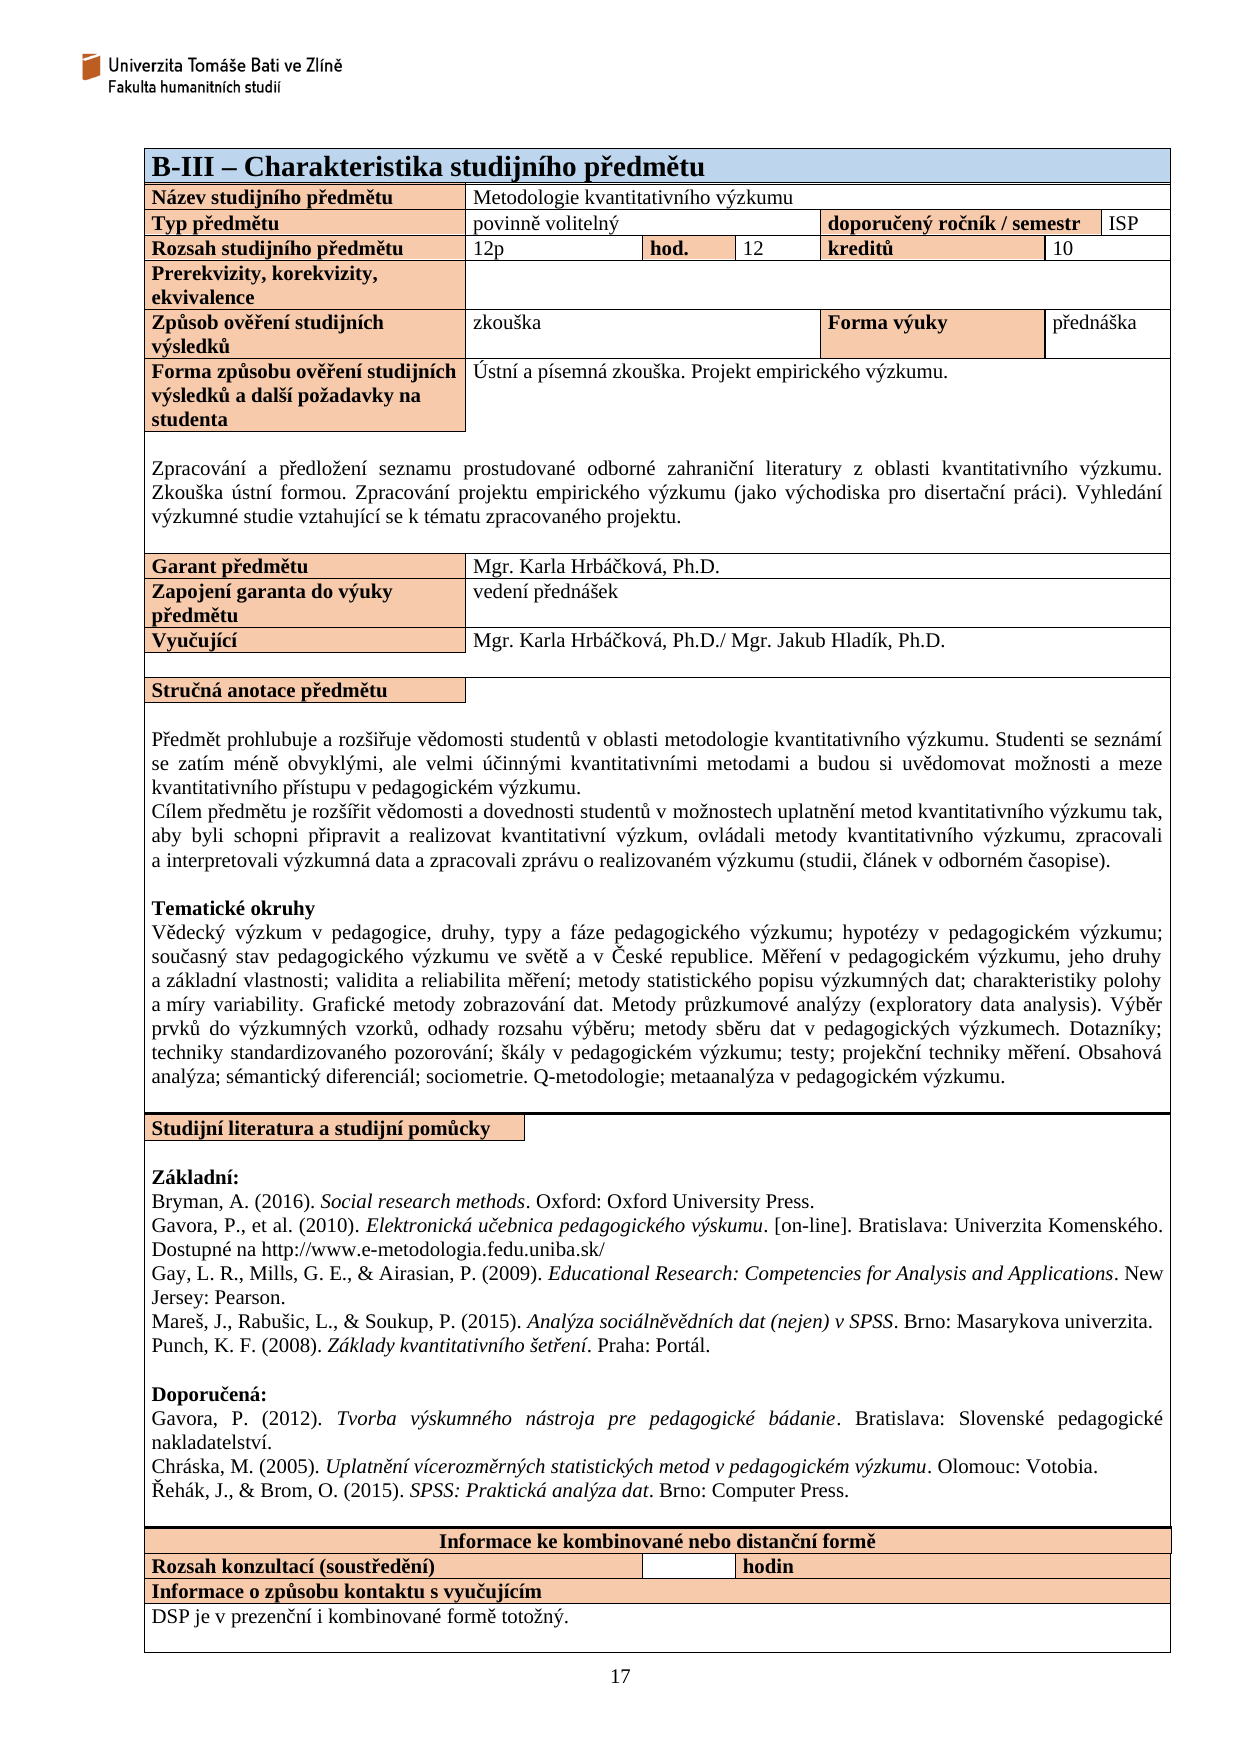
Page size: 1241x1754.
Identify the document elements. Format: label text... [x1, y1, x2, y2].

table_cell Vyučující [145, 628, 465, 652]
table_cell Forma výuky [821, 310, 1044, 358]
table_cell Základní: Bryman, A. (2016). Social research methods. Oxford: Oxford University Press. Gavora, P., et al. (2010). Elektronická učebnica pedagogického výskumu. [on-line]. Bratislava: Univerzita Komenského. Dostupné na http://www.e-metodologia.fedu.uniba.sk/ Gay, L. R., Mills, G. E., & Airasian, P. (2009). Educational Research: Competencies for Analysis and Applications. New Jersey: Pearson. Mareš, J., Rabušic, L., & Soukup, P. (2015). Analýza sociálněvědních dat (nejen) v SPSS. Brno: Masarykova univerzita. Punch, K. F. (2008). Základy kvantitativního šetření. Praha: Portál. Doporučená: Gavora, P. (2012). Tvorba výskumného nástroja pre pedagogické bádanie. Bratislava: Slovenské pedagogické nakladatelství. Chráska, M. (2005). Uplatnění vícerozměrných statistických metod v pedagogickém výzkumu. Olomouc: Votobia. Řehák, J., & Brom, O. (2015). SPSS: Praktická analýza dat. Brno: Computer Press. [145, 1140, 1170, 1526]
table_cell Forma způsobu ověření studijních výsledků a další požadavky na studenta [145, 359, 465, 431]
table_cell Informace o způsobu kontaktu s vyučujícím [145, 1579, 1170, 1603]
table_cell Rozsah studijního předmětu [145, 236, 465, 259]
table_cell [466, 261, 1170, 309]
table_cell vedení přednášek [466, 579, 1170, 627]
table_cell Zpracování a předložení seznamu prostudované odborné zahraniční literatury z oblasti kvantitativního výzkumu. Zkouška ústní formou. Zpracování projektu empirického výzkumu (jako východiska pro disertační práci). Vyhledání výzkumné studie vztahující se k tématu zpracovaného projektu. [145, 431, 1170, 552]
table_cell Prerekvizity, korekvizity, ekvivalence [145, 261, 465, 309]
table_header B-III – Charakteristika studijního předmětu [145, 149, 1170, 182]
table_cell kreditů [821, 236, 1044, 259]
table_cell Stručná anotace předmětu [145, 678, 465, 702]
table_cell hodin [736, 1554, 1170, 1578]
table_cell Způsob ověření studijních výsledků [145, 310, 465, 358]
table_cell přednáška [1046, 310, 1170, 358]
table_cell 12 [736, 236, 820, 259]
table_cell zkouška [466, 310, 820, 358]
table_cell Ústní a písemná zkouška. Projekt empirického výzkumu. [466, 359, 1170, 431]
table_cell povinně volitelný [466, 210, 820, 234]
table_cell Rozsah konzultací (soustředění) [145, 1554, 642, 1578]
table_cell Studijní literatura a studijní pomůcky [145, 1115, 524, 1140]
table_cell Zapojení garanta do výuky předmětu [145, 579, 465, 627]
table_cell 10 [1046, 236, 1170, 259]
table_cell Název studijního předmětu [145, 185, 465, 209]
table_cell 12p [466, 236, 642, 259]
table_cell Metodologie kvantitativního výzkumu [466, 185, 1170, 209]
table_cell hod. [643, 236, 735, 259]
table_cell [643, 1554, 735, 1578]
table_cell Mgr. Karla Hrbáčková, Ph.D. [466, 554, 1170, 578]
table_cell Předmět prohlubuje a rozšiřuje vědomosti studentů v oblasti metodologie kvantitativního výzkumu. Studenti se seznámí se zatím méně obvyklými, ale velmi účinnými kvantitativními metodami a budou si uvědomovat možnosti a meze kvantitativního přístupu v pedagogickém výzkumu. Cílem předmětu je rozšířit vědomosti a dovednosti studentů v možnostech uplatnění metod kvantitativního výzkumu tak, aby byli schopni připravit a realizovat kvantitativní výzkum, ovládali metody kvantitativního výzkumu, zpracovali a interpretovali výzkumná data a zpracovali zprávu o realizovaném výzkumu (studii, článek v odborném časopise). Tematické okruhy Vědecký výzkum v pedagogice, druhy, typy a fáze pedagogického výzkumu; hypotézy v pedagogickém výzkumu; současný stav pedagogického výzkumu ve světě a v České republice. Měření v pedagogickém výzkumu, jeho druhy a základní vlastnosti; validita a reliabilita měření; metody statistického popisu výzkumných dat; charakteristiky polohy a míry variability. Grafické metody zobrazování dat. Metody průzkumové analýzy (exploratory data analysis). Výběr prvků do výzkumných vzorků, odhady rozsahu výběru; metody sběru dat v pedagogických výzkumech. Dotazníky; techniky standardizovaného pozorování; škály v pedagogickém výzkumu; testy; projekční techniky měření. Obsahová analýza; sémantický diferenciál; sociometrie. Q-metodologie; metaanalýza v pedagogickém výzkumu. [145, 702, 1170, 1112]
table_cell ISP [1102, 210, 1170, 234]
table_cell Garant předmětu [145, 554, 465, 578]
table_cell Typ předmětu [145, 210, 465, 234]
table_cell Mgr. Karla Hrbáčková, Ph.D./ Mgr. Jakub Hladík, Ph.D. [466, 628, 1170, 652]
table_cell [525, 1115, 1170, 1140]
table_cell Informace ke kombinované nebo distanční formě [145, 1529, 1171, 1553]
table_cell DSP je v prezenční i kombinované formě totožný. [145, 1604, 1170, 1652]
table_cell [466, 678, 1170, 702]
table_cell doporučený ročník / semestr [821, 210, 1101, 234]
table_cell [145, 652, 1170, 677]
picture [57, 36, 368, 110]
